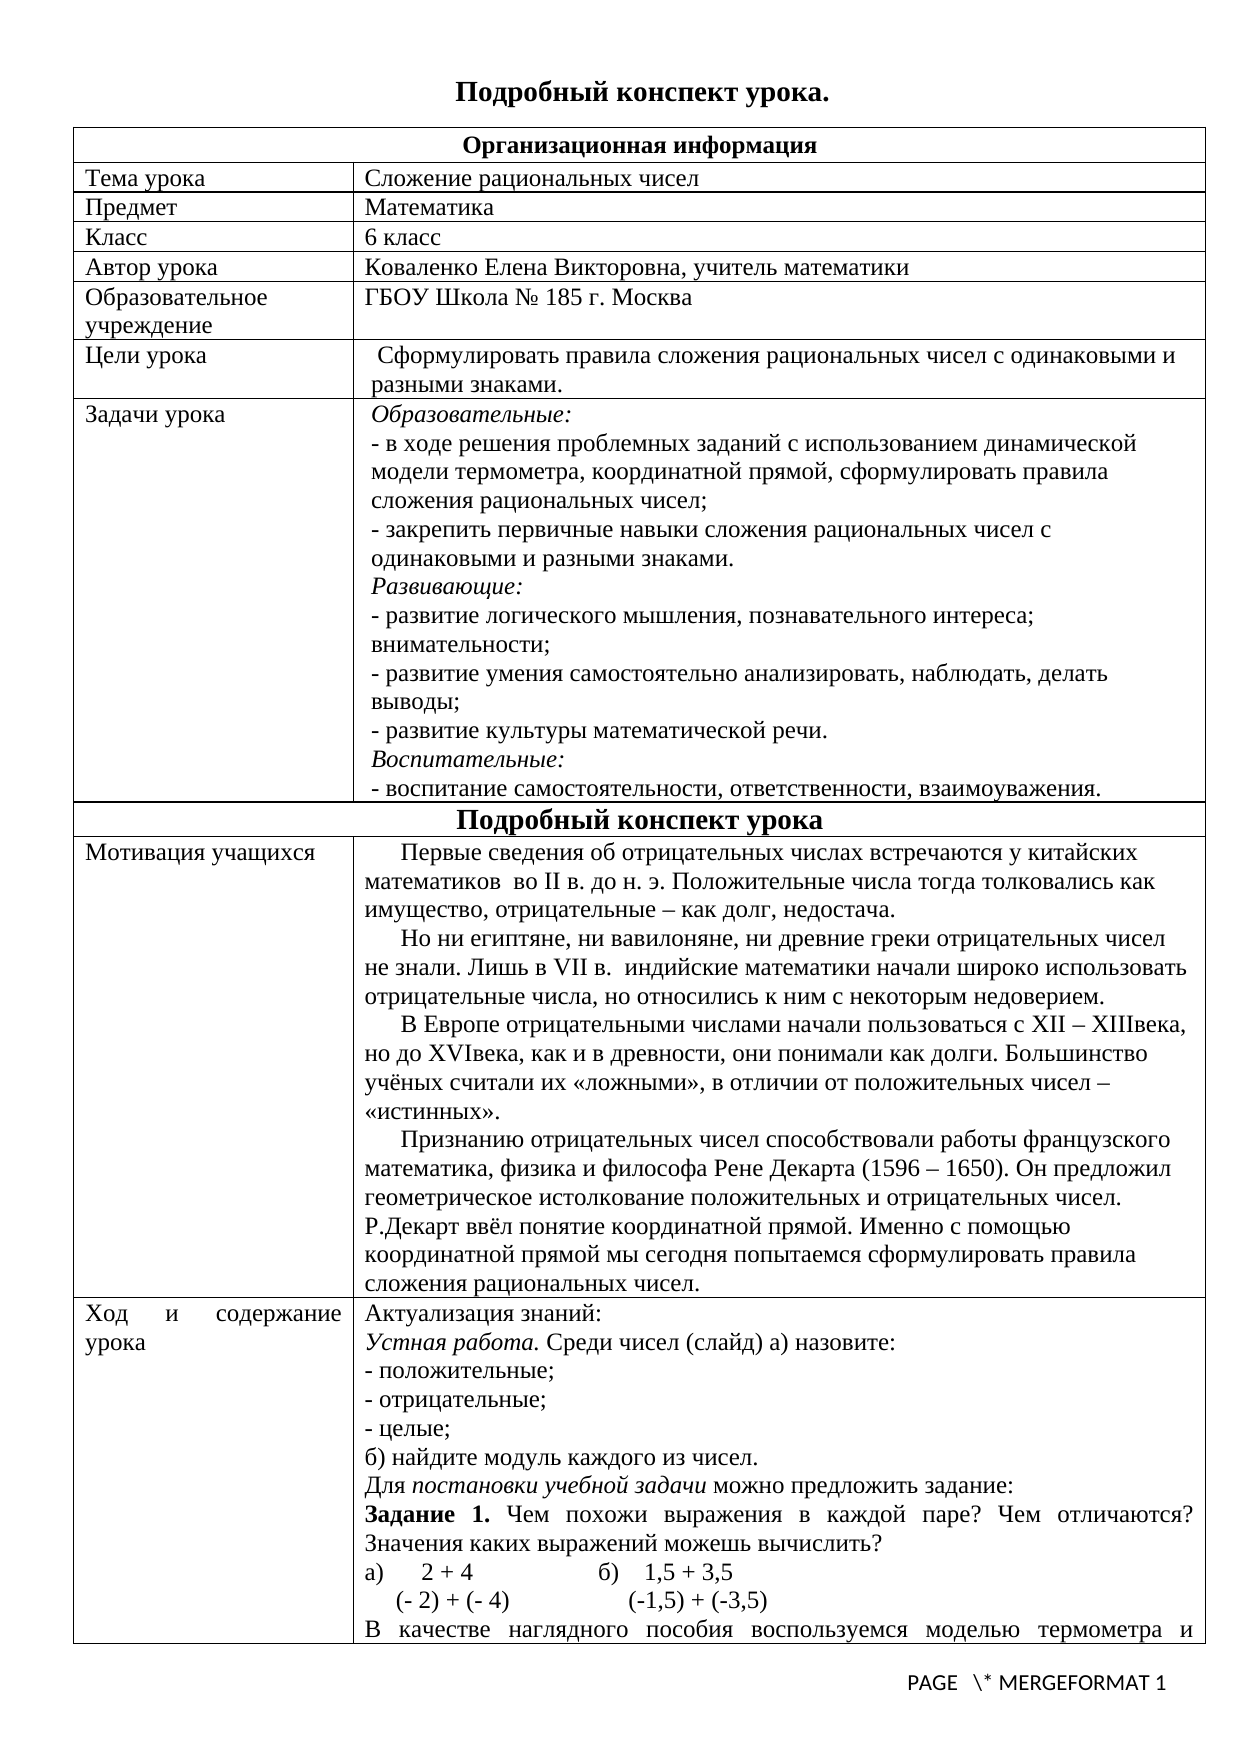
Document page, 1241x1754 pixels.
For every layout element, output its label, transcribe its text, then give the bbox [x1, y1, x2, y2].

table_cell Первые сведения об отрицательных числах встречаются у китайских математиков во II в. до н. э. Положительные числа тогда толковались как имущество, отрицательные – как долг, недостача. Но ни египтяне, ни вавилоняне, ни древние греки отрицательных чисел не знали. Лишь в VII в. индийские математики начали широко использовать отрицательные числа, но относились к ним с некоторым недоверием. В Европе отрицательными числами начали пользоваться с XII – XIIIвека, но до XVIвека, как и в древности, они понимали как долги. Большинство учёных считали их «ложными», в отличии от положительных чисел – «истинных». Признанию отрицательных чисел способствовали работы французского математика, физика и философа Рене Декарта (1596 – 1650). Он предложил геометрическое истолкование положительных и отрицательных чисел. Р.Декарт ввёл понятие координатной прямой. Именно с помощью координатной прямой мы сегодня попытаемся сформулировать правила сложения рациональных чисел. [354, 837, 1205, 1297]
table_cell Математика [354, 193, 1205, 221]
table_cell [354, 1298, 1205, 1643]
subtitle Подробный конспект урока. [118, 74, 1167, 107]
table_cell 6 класс [354, 222, 1205, 251]
table_cell Сложение рациональных чисел [354, 163, 1205, 191]
table_header Организационная информация [74, 128, 1205, 162]
table_cell ГБОУ Школа № 185 г. Москва [354, 282, 1205, 339]
table_cell Класс [74, 222, 353, 251]
table_cell Задачи урока [74, 399, 353, 801]
table_cell Предмет [74, 193, 353, 221]
table_cell Тема урока [74, 163, 353, 191]
table_cell Коваленко Елена Викторовна, учитель математики [354, 252, 1205, 281]
table_cell Автор урока [74, 252, 353, 281]
table_cell Мотивация учащихся [74, 837, 353, 1297]
table_cell Цели урока [74, 340, 353, 398]
table_cell Подробный конспект урока [74, 803, 1205, 836]
table_cell Образовательное учреждение [74, 282, 353, 339]
table_cell Образовательные: - в ходе решения проблемных заданий с использованием динамической модели термометра, координатной прямой, сформулировать правила сложения рациональных чисел; - закрепить первичные навыки сложения рациональных чисел с одинаковыми и разными знаками. Развивающие: - развитие логического мышления, познавательного интереса; внимательности; - развитие умения самостоятельно анализировать, наблюдать, делать выводы; - развитие культуры математической речи. Воспитательные: - воспитание самостоятельности, ответственности, взаимоуважения. [354, 399, 1205, 801]
table_cell Сформулировать правила сложения рациональных чисел с одинаковыми и разными знаками. [354, 340, 1205, 398]
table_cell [74, 1298, 353, 1643]
